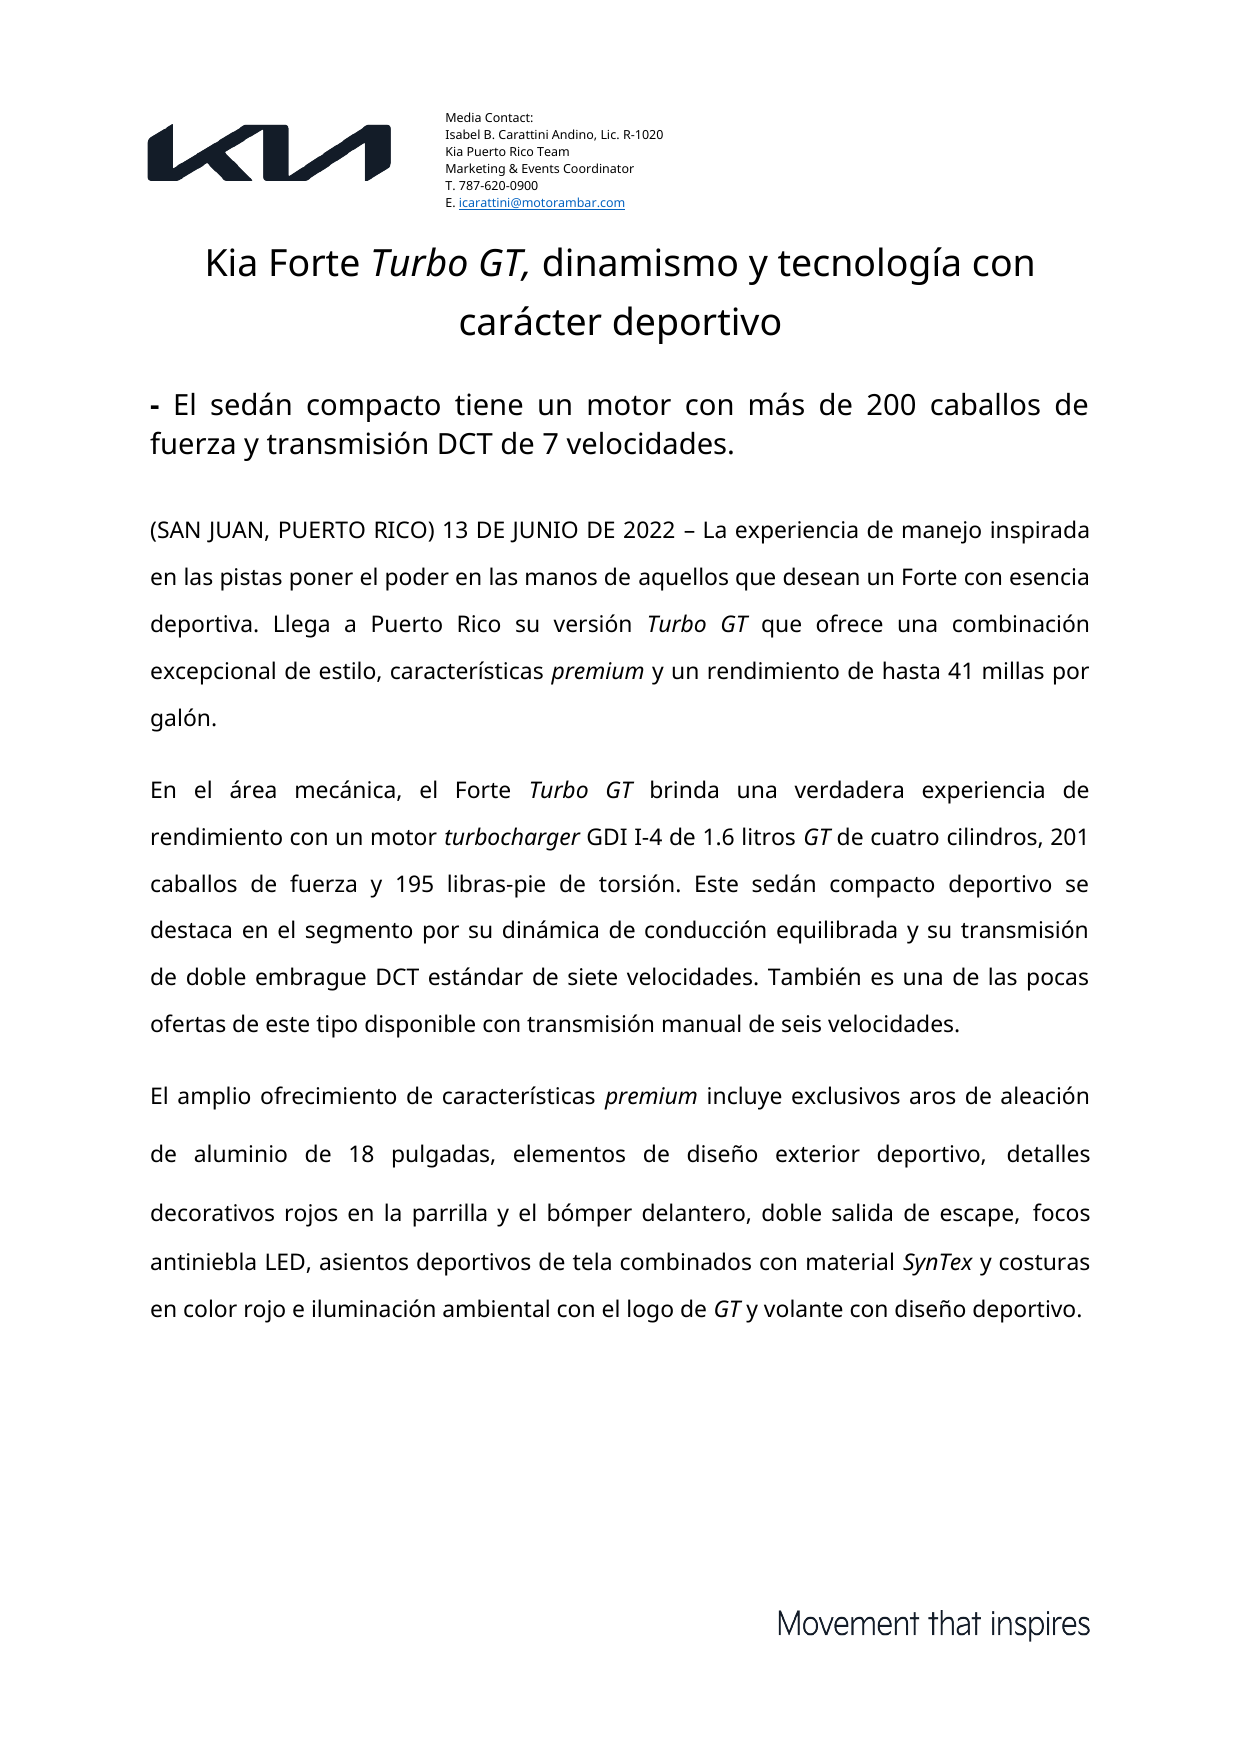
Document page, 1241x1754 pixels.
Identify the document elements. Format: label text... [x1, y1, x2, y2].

text (SAN JUAN, PUERTO RICO) 13 DE JUNIO DE 2022 – La experiencia de manejo inspirada en las pistas poner el poder en las manos de aquellos que desean un Forte con esencia deportiva. Llega a Puerto Rico su versión Turbo GT que ofrece una combinación excepcional de estilo, características premium y un rendimiento de hasta 41 millas por galón. [150, 514, 1090, 733]
text El amplio ofrecimiento de características premium incluye exclusivos aros de aleación de aluminio de 18 pulgadas, elementos de diseño exterior deportivo, detalles decorativos rojos en la parrilla y el bómper delantero, doble salida de escape, focos antiniebla LED, asientos deportivos de tela combinados con material SynTex y costuras en color rojo e iluminación ambiental con el logo de GT y volante con diseño deportivo. [150, 1080, 1090, 1324]
subtitle Kia Forte Turbo GT, dinamismo y tecnología con carácter deportivo [150, 236, 1090, 346]
text - El sedán compacto tiene un motor con más de 200 caballos de fuerza y transmisión DCT de 7 velocidades. [150, 384, 1090, 463]
picture [778, 1610, 1091, 1642]
picture [147, 115, 394, 181]
text En el área mecánica, el Forte Turbo GT brinda una verdadera experiencia de rendimiento con un motor turbocharger GDI I-4 de 1.6 litros GT de cuatro cilindros, 201 caballos de fuerza y 195 libras-pie de torsión. Este sedán compacto deportivo se destaca en el segmento por su dinámica de conducción equilibrada y su transmisión de doble embrague DCT estándar de siete velocidades. También es una de las pocas ofertas de este tipo disponible con transmisión manual de seis velocidades. [150, 774, 1090, 1039]
